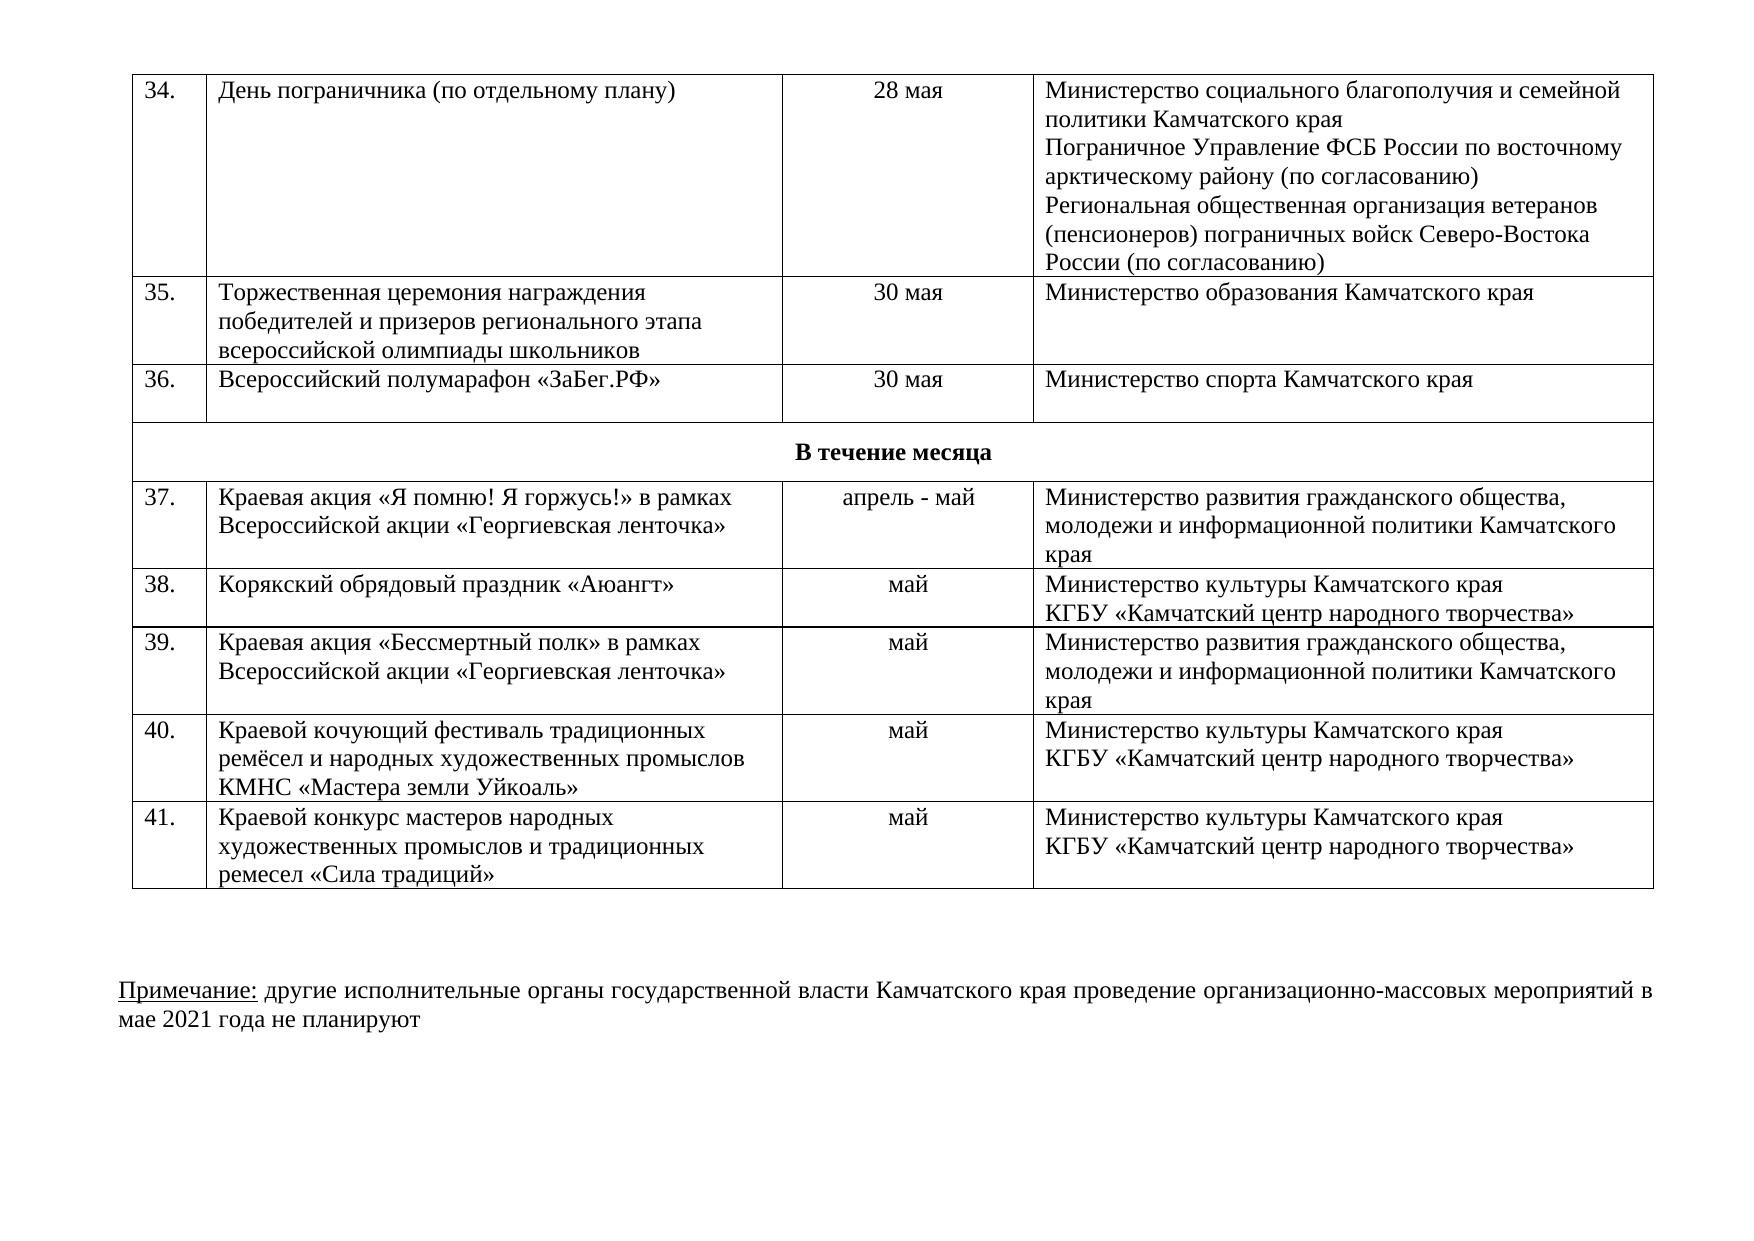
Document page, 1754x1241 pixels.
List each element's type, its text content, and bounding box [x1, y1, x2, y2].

table_cell Краевая акция «Бессмертный полк» в рамках Всероссийской акции «Георгиевская ленточка» [207, 628, 782, 714]
table_cell Торжественная церемония награждения победителей и призеров регионального этапа всероссийской олимпиады школьников [207, 277, 782, 363]
table_cell Всероссийский полумарафон «ЗаБег.РФ» [207, 365, 782, 422]
table_cell Министерство развития гражданского общества, молодежи и информационной политики Камчатского края [1034, 482, 1653, 568]
table_cell Краевой конкурс мастеров народных художественных промыслов и традиционных ремесел «Сила традиций» [207, 802, 782, 888]
table_cell [133, 569, 206, 626]
table_cell Корякский обрядовый праздник «Аюангт» [207, 569, 782, 626]
table_cell Министерство спорта Камчатского края [1034, 365, 1653, 422]
table_cell Министерство культуры Камчатского края КГБУ «Камчатский центр народного творчества» [1034, 802, 1653, 888]
table_cell 30 мая [783, 277, 1033, 363]
table_cell [133, 628, 206, 714]
table_cell [133, 715, 206, 801]
table_cell апрель - май [783, 482, 1033, 568]
table_cell [133, 365, 206, 422]
table_cell Министерство культуры Камчатского края КГБУ «Камчатский центр народного творчества» [1034, 569, 1653, 626]
table_cell Министерство социального благополучия и семейной политики Камчатского края Пограничное Управление ФСБ России по восточному арктическому району (по согласованию) Региональная общественная организация ветеранов (пенсионеров) пограничных войск Северо-Востока России (по согласованию) [1034, 75, 1653, 276]
table_cell Краевой кочующий фестиваль традиционных ремёсел и народных художественных промыслов КМНС «Мастера земли Уйкоаль» [207, 715, 782, 801]
table_cell [133, 75, 206, 276]
table_cell май [783, 628, 1033, 714]
table_cell 28 мая [783, 75, 1033, 276]
table_cell май [783, 802, 1033, 888]
table_cell 30 мая [783, 365, 1033, 422]
table_cell В течение месяца [133, 423, 1653, 481]
table_cell май [783, 569, 1033, 626]
table_cell Министерство развития гражданского общества, молодежи и информационной политики Камчатского края [1034, 628, 1653, 714]
table_cell [133, 277, 206, 363]
table_cell День пограничника (по отдельному плану) [207, 75, 782, 276]
text Примечание: другие исполнительные органы государственной власти Камчатского края проведение организационно-массовых мероприятий в мае 2021 года не планируют [118, 976, 1654, 1033]
table_cell май [783, 715, 1033, 801]
table_cell Министерство культуры Камчатского края КГБУ «Камчатский центр народного творчества» [1034, 715, 1653, 801]
table_cell Краевая акция «Я помню! Я горжусь!» в рамках Всероссийской акции «Георгиевская ленточка» [207, 482, 782, 568]
table_cell [133, 802, 206, 888]
table_cell [133, 482, 206, 568]
table_cell Министерство образования Камчатского края [1034, 277, 1653, 363]
